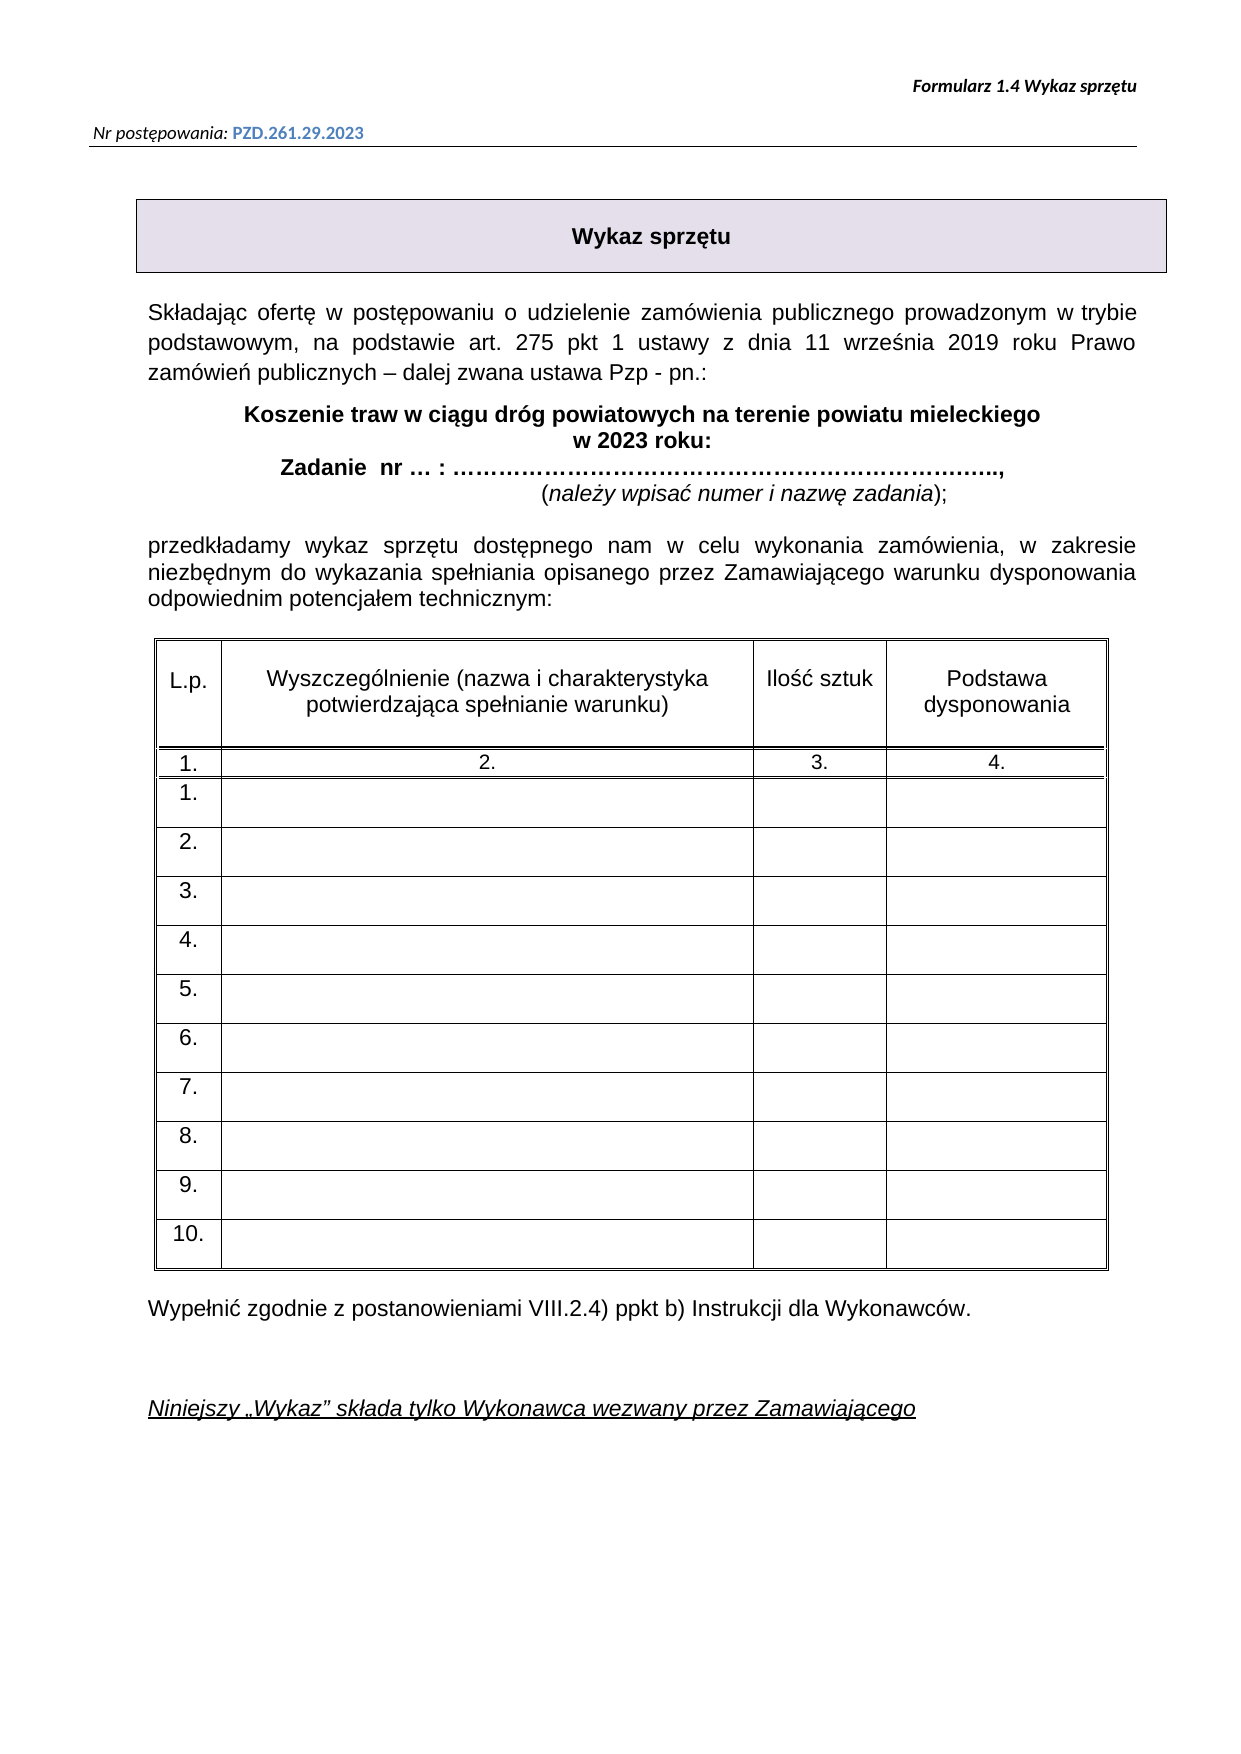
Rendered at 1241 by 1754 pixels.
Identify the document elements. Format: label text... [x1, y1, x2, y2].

table_cell 5. [157, 975, 221, 1023]
table_cell 8. [157, 1122, 221, 1170]
table_cell [222, 1171, 753, 1219]
table_cell [887, 926, 1106, 974]
table_cell [754, 877, 886, 925]
table_cell [754, 975, 886, 1023]
table_cell [887, 1122, 1106, 1170]
table_header Podstawa dysponowania [887, 641, 1106, 746]
table_cell 2. [222, 750, 753, 776]
text Wypełnić zgodnie z postanowieniami VIII.2.4) ppkt b) Instrukcji dla Wykonawców. [148, 1295, 1137, 1321]
table_cell [887, 1220, 1106, 1268]
table_cell [887, 877, 1106, 925]
text (należy wpisać numer i nazwę zadania); [148, 480, 1137, 506]
table_cell 4. [157, 926, 221, 974]
table_cell [222, 779, 753, 827]
table_cell [887, 1171, 1106, 1219]
table_header Wykaz sprzętu [137, 200, 1166, 272]
table_cell 2. [157, 828, 221, 876]
table_cell 1. [157, 746, 221, 776]
table_cell [887, 975, 1106, 1023]
table_cell 6. [157, 1024, 221, 1072]
table_cell 1. [155, 776, 221, 827]
table_cell [754, 926, 886, 974]
table_cell [754, 779, 886, 827]
table_cell [754, 1171, 886, 1219]
text Niniejszy „Wykaz” składa tylko Wykonawca wezwany przez Zamawiającego [148, 1394, 1137, 1421]
table_header Ilość sztuk [754, 641, 886, 746]
table_cell [887, 1073, 1106, 1121]
table_cell [222, 1073, 753, 1121]
text Zadanie nr … : ………………………………………………………….….., [148, 453, 1137, 480]
table_cell [222, 1220, 753, 1268]
table_cell [754, 828, 886, 876]
table_cell [222, 877, 753, 925]
table_cell [887, 828, 1106, 876]
table_cell [887, 1024, 1106, 1072]
table_cell 4. [887, 746, 1106, 776]
table_cell [887, 776, 1107, 827]
table_cell 3. [157, 877, 221, 925]
table_cell [222, 1024, 753, 1072]
table_cell 9. [157, 1171, 221, 1219]
table_header L.p. [157, 641, 221, 746]
table_cell [754, 1024, 886, 1072]
table_cell 7. [157, 1073, 221, 1121]
table_cell [754, 1220, 886, 1268]
table_cell [754, 1073, 886, 1121]
table_cell [222, 1122, 753, 1170]
text przedkładamy wykaz sprzętu dostępnego nam w celu wykonania zamówienia, w zakresie niezbędnym do wykazania spełniania opisanego przez Zamawiającego warunku dysponowania odpowiednim potencjałem technicznym: [148, 532, 1137, 612]
table_cell 3. [754, 750, 886, 776]
table_header Wyszczególnienie (nazwa i charakterystyka potwierdzająca spełnianie warunku) [222, 641, 753, 746]
text Składając ofertę w postępowaniu o udzielenie zamówienia publicznego prowadzonym w trybie podstawowym, na podstawie art. 275 pkt 1 ustawy z dnia 11 września 2019 roku Prawo zamówień publicznych – dalej zwana ustawa Pzp - pn.: [148, 299, 1137, 385]
table_cell [222, 975, 753, 1023]
table_cell [222, 926, 753, 974]
table_cell 10. [157, 1220, 221, 1268]
table_cell [754, 1122, 886, 1170]
table_cell [222, 828, 753, 876]
text Koszenie traw w ciągu dróg powiatowych na terenie powiatu mieleckiego w 2023 roku: [148, 401, 1137, 453]
